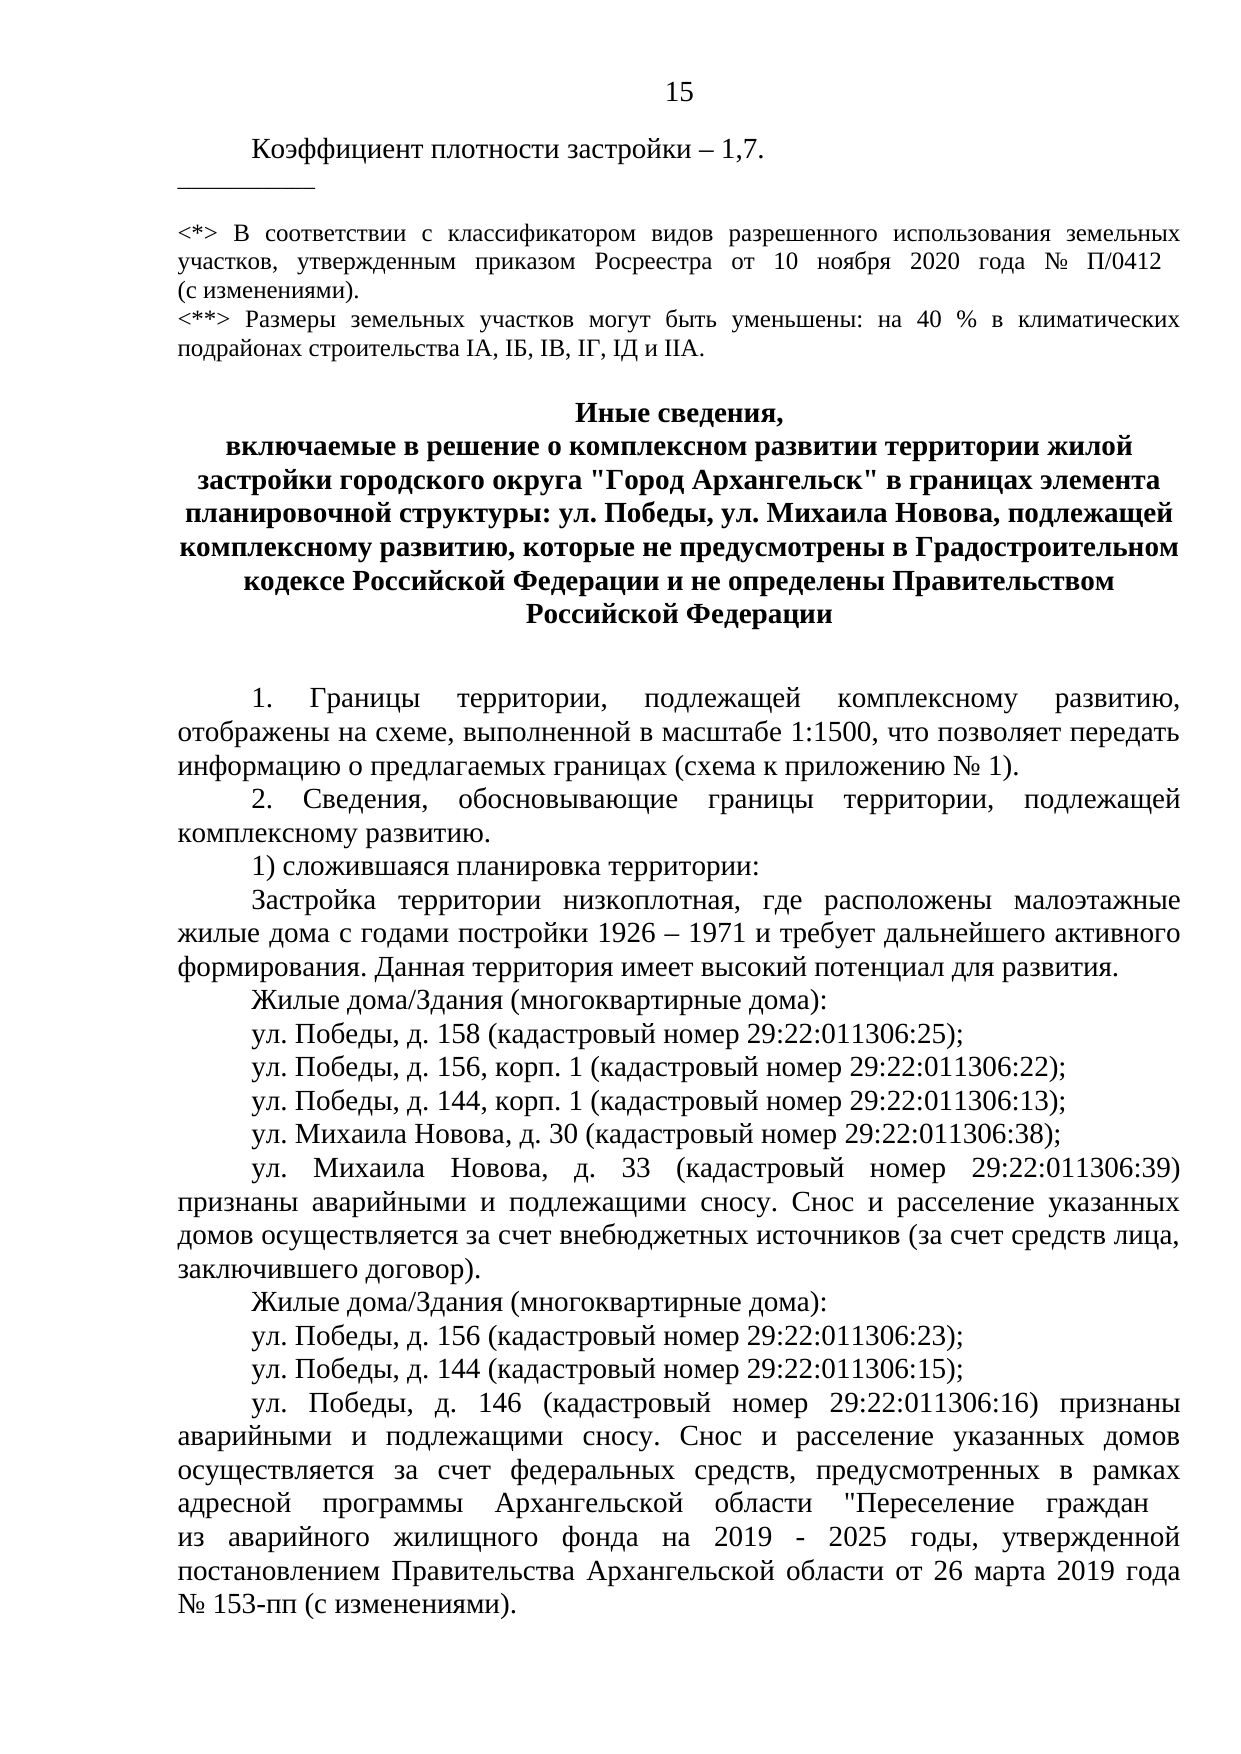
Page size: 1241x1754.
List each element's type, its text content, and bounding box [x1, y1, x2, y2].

text ул. Михаила Новова, д. 30 (кадастровый номер 29:22:011306:38); [177, 1117, 1181, 1150]
text ул. Победы, д. 156, корп. 1 (кадастровый номер 29:22:011306:22); [177, 1049, 1181, 1083]
text <**> Размеры земельных участков могут быть уменьшены: на 40 % в климатических подрайонах строительства IА, IБ, IВ, IГ, IД и IIА. [177, 304, 1181, 361]
text 1) сложившаяся планировка территории: [177, 848, 1181, 882]
text Иные сведения, [177, 395, 1181, 428]
text Жилые дома/Здания (многоквартирные дома): [177, 982, 1181, 1016]
text ул. Михаила Новова, д. 33 (кадастровый номер 29:22:011306:39) признаны аварийными и подлежащими сносу. Снос и расселение указанных домов осуществляется за счет внебюджетных источников (за счет средств лица, заключившего договор). [177, 1150, 1181, 1284]
text 2. Сведения, обосновывающие границы территории, подлежащей комплексному развитию. [177, 781, 1181, 848]
text ____________ [177, 165, 1181, 191]
text 1. Границы территории, подлежащей комплексному развитию, отображены на схеме, выполненной в масштабе 1:1500, что позволяет передать информацию о предлагаемых границах (схема к приложению № 1). [177, 681, 1181, 781]
text ул. Победы, д. 146 (кадастровый номер 29:22:011306:16) признаны аварийными и подлежащими сносу. Снос и расселение указанных домов осуществляется за счет федеральных средств, предусмотренных в рамках адресной программы Архангельской области "Переселение граждан из аварийного жилищного фонда на 2019 - 2025 годы, утвержденной постановлением Правительства Архангельской области от 26 марта 2019 года № 153-пп (с изменениями). [177, 1385, 1181, 1620]
text Коэффициент плотности застройки – 1,7. [177, 131, 1181, 165]
text ул. Победы, д. 144, корп. 1 (кадастровый номер 29:22:011306:13); [177, 1083, 1181, 1117]
text Жилые дома/Здания (многоквартирные дома): [177, 1284, 1181, 1318]
text ул. Победы, д. 158 (кадастровый номер 29:22:011306:25); [177, 1016, 1181, 1049]
text Застройка территории низкоплотная, где расположены малоэтажные жилые дома с годами постройки 1926 – 1971 и требует дальнейшего активного формирования. Данная территория имеет высокий потенциал для развития. [177, 882, 1181, 982]
text включаемые в решение о комплексном развитии территории жилой застройки городского округа "Город Архангельск" в границах элемента планировочной структуры: ул. Победы, ул. Михаила Новова, подлежащей комплексному развитию, которые не предусмотрены в Градостроительном кодексе Российской Федерации и не определены Правительством Российской Федерации [177, 428, 1181, 630]
text <*> В соответствии с классификатором видов разрешенного использования земельных участков, утвержденным приказом Росреестра от 10 ноября 2020 года № П/0412 (с изменениями). [177, 218, 1181, 304]
text ул. Победы, д. 144 (кадастровый номер 29:22:011306:15); [177, 1351, 1181, 1385]
text ул. Победы, д. 156 (кадастровый номер 29:22:011306:23); [177, 1318, 1181, 1351]
